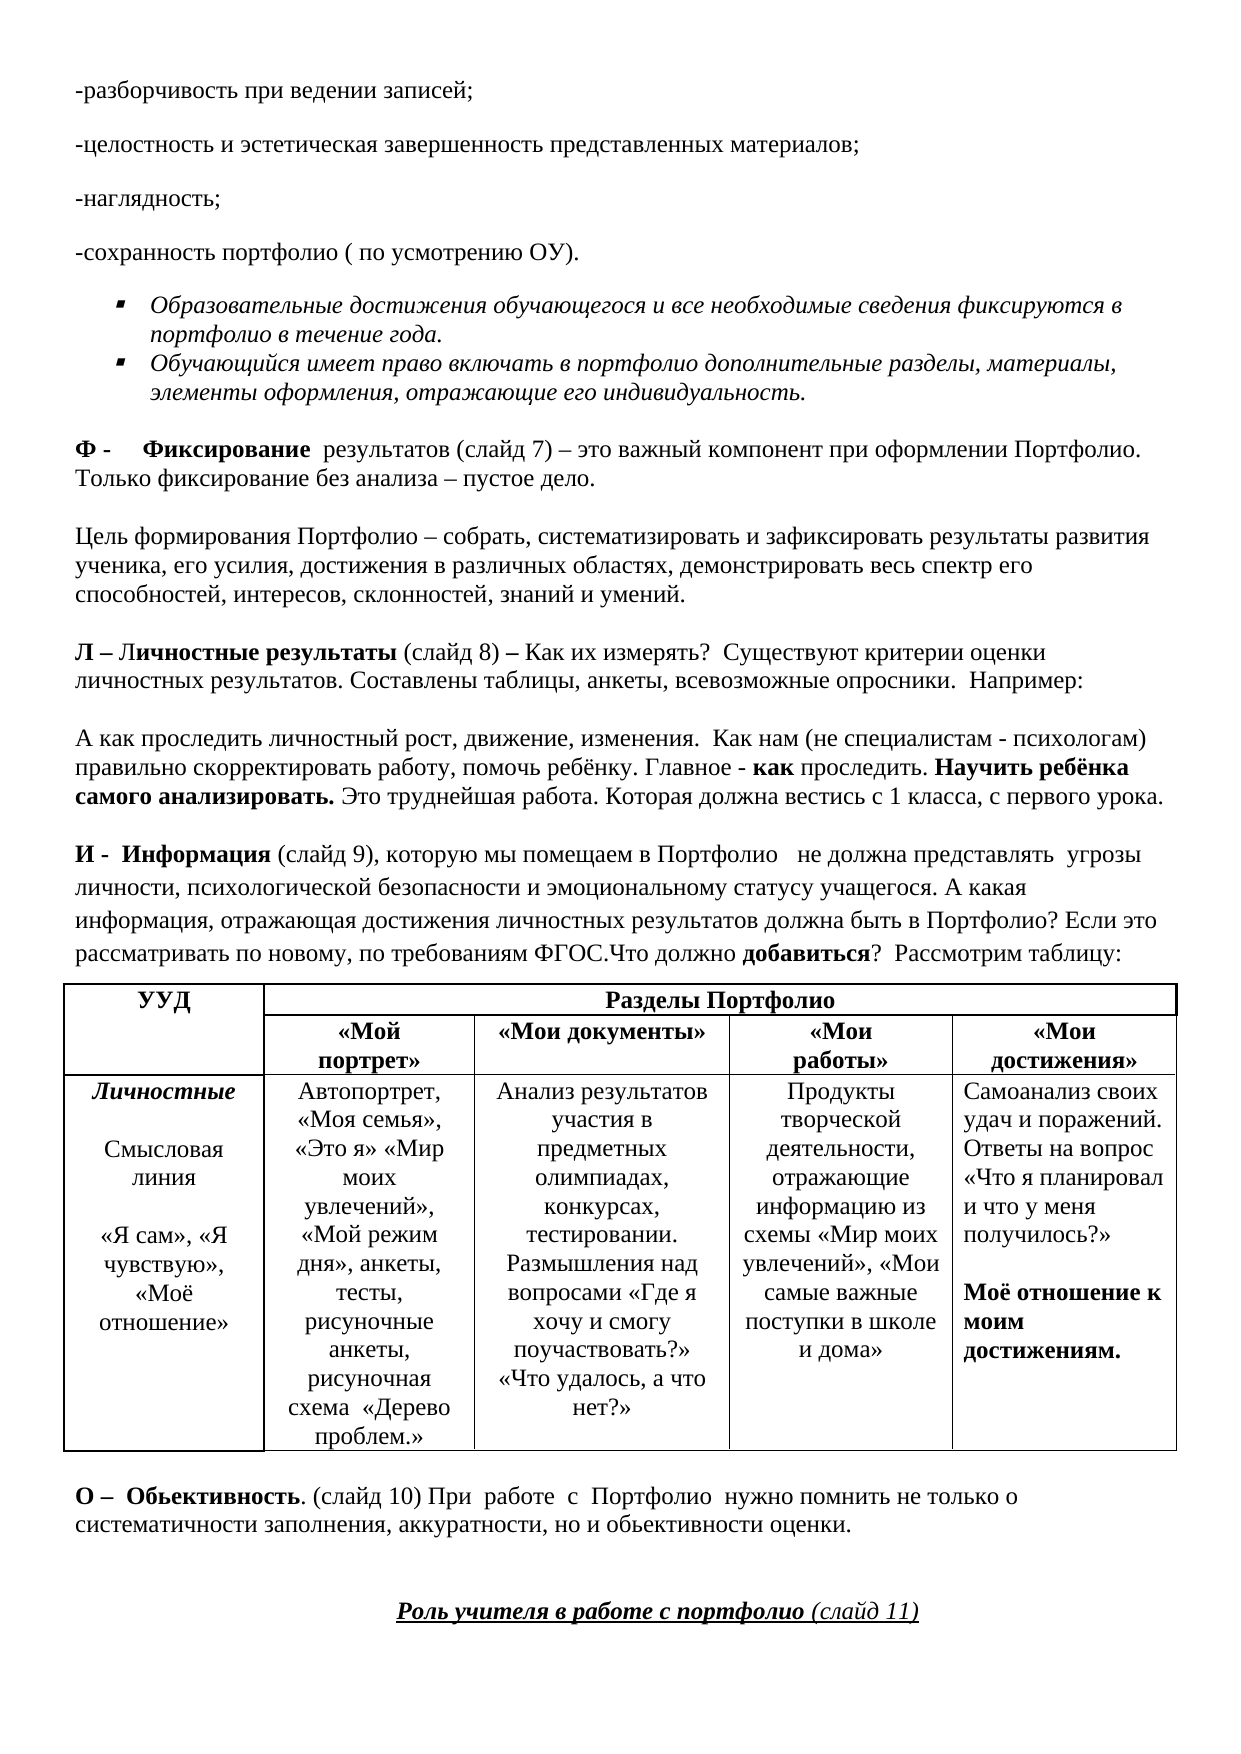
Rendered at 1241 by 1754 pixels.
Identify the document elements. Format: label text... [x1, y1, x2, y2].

table_cell «Мои работы» [730, 1016, 952, 1074]
text Роль учителя в работе с портфолио (слайд 11) [150, 1596, 1165, 1625]
text А как проследить личностный рост, движение, изменения. Как нам (не специалистам - психологам) правильно скорректировать работу, помочь ребёнку. Главное - как проследить. Научить ребёнка самого анализировать. Это труднейшая работа. Которая должна вестись с 1 класса, с первого урока. [75, 723, 1165, 809]
table_cell Продукты творческой деятельности, отражающие информацию из схемы «Мир моих увлечений», «Мои самые важные поступки в школе и дома» [730, 1075, 952, 1449]
table_header УУД [65, 985, 263, 1074]
table_cell «Мои документы» [475, 1016, 729, 1074]
text -наглядность; [75, 183, 1165, 211]
text О – Обьективность. (слайд 10) При работе с Портфолио нужно помнить не только о систематичности заполнения, аккуратности, но и обьективности оценки. [75, 1481, 1165, 1538]
text -разборчивость при ведении записей; [75, 75, 1165, 104]
table_header Разделы Портфолио [265, 985, 1175, 1014]
table_cell «Мои достижения» [953, 1016, 1176, 1074]
text Ф - Фиксирование результатов (слайд 7) – это важный компонент при оформлении Портфолио. Только фиксирование без анализа – пустое дело. [75, 434, 1165, 492]
table_cell «Мой портрет» [265, 1016, 474, 1074]
table_cell Личностные Смысловая линия «Я сам», «Я чувствую», «Моё отношение» [65, 1076, 263, 1449]
table_cell Анализ результатов участия в предметных олимпиадах, конкурсах, тестировании. Размышления над вопросами «Где я хочу и смогу поучаствовать?» «Что удалось, а что нет?» [475, 1075, 729, 1449]
list Образовательные достижения обучающегося и все необходимые сведения фиксируются в портфолио в течение года. [112, 290, 1165, 348]
text Цель формирования Портфолио – собрать, систематизировать и зафиксировать результаты развития ученика, его усилия, достижения в различных областях, демонстрировать весь спектр его способностей, интересов, склонностей, знаний и умений. [75, 521, 1165, 607]
text -целостность и эстетическая завершенность представленных материалов; [75, 129, 1165, 158]
table_cell Самоанализ своих удач и поражений. Ответы на вопрос «Что я планировал и что у меня получилось?» Моё отношение к моим достижениям. [953, 1074, 1176, 1449]
list Обучающийся имеет право включать в портфолио дополнительные разделы, материалы, элементы оформления, отражающие его индивидуальность. [112, 348, 1165, 405]
text И - Информация (слайд 9), которую мы помещаем в Портфолио не должна представлять угрозы личности, психологической безопасности и эмоциональному статусу учащегося. А какая информация, отражающая достижения личностных результатов должна быть в Портфолио? Если это рассматривать по новому, по требованиям ФГОС.Что должно добавиться? Рассмотрим таблицу: [75, 839, 1165, 967]
text Л – Личностные результаты (слайд 8) – Как их измерять? Существуют критерии оценки личностных результатов. Составлены таблицы, анкеты, всевозможные опросники. Например: [75, 637, 1165, 694]
table_cell Автопортрет, «Моя семья», «Это я» «Мир моих увлечений», «Мой режим дня», анкеты, тесты, рисуночные анкеты, рисуночная схема «Дерево проблем.» [265, 1075, 474, 1449]
text -сохранность портфолио ( по усмотрению ОУ). [75, 237, 1165, 265]
